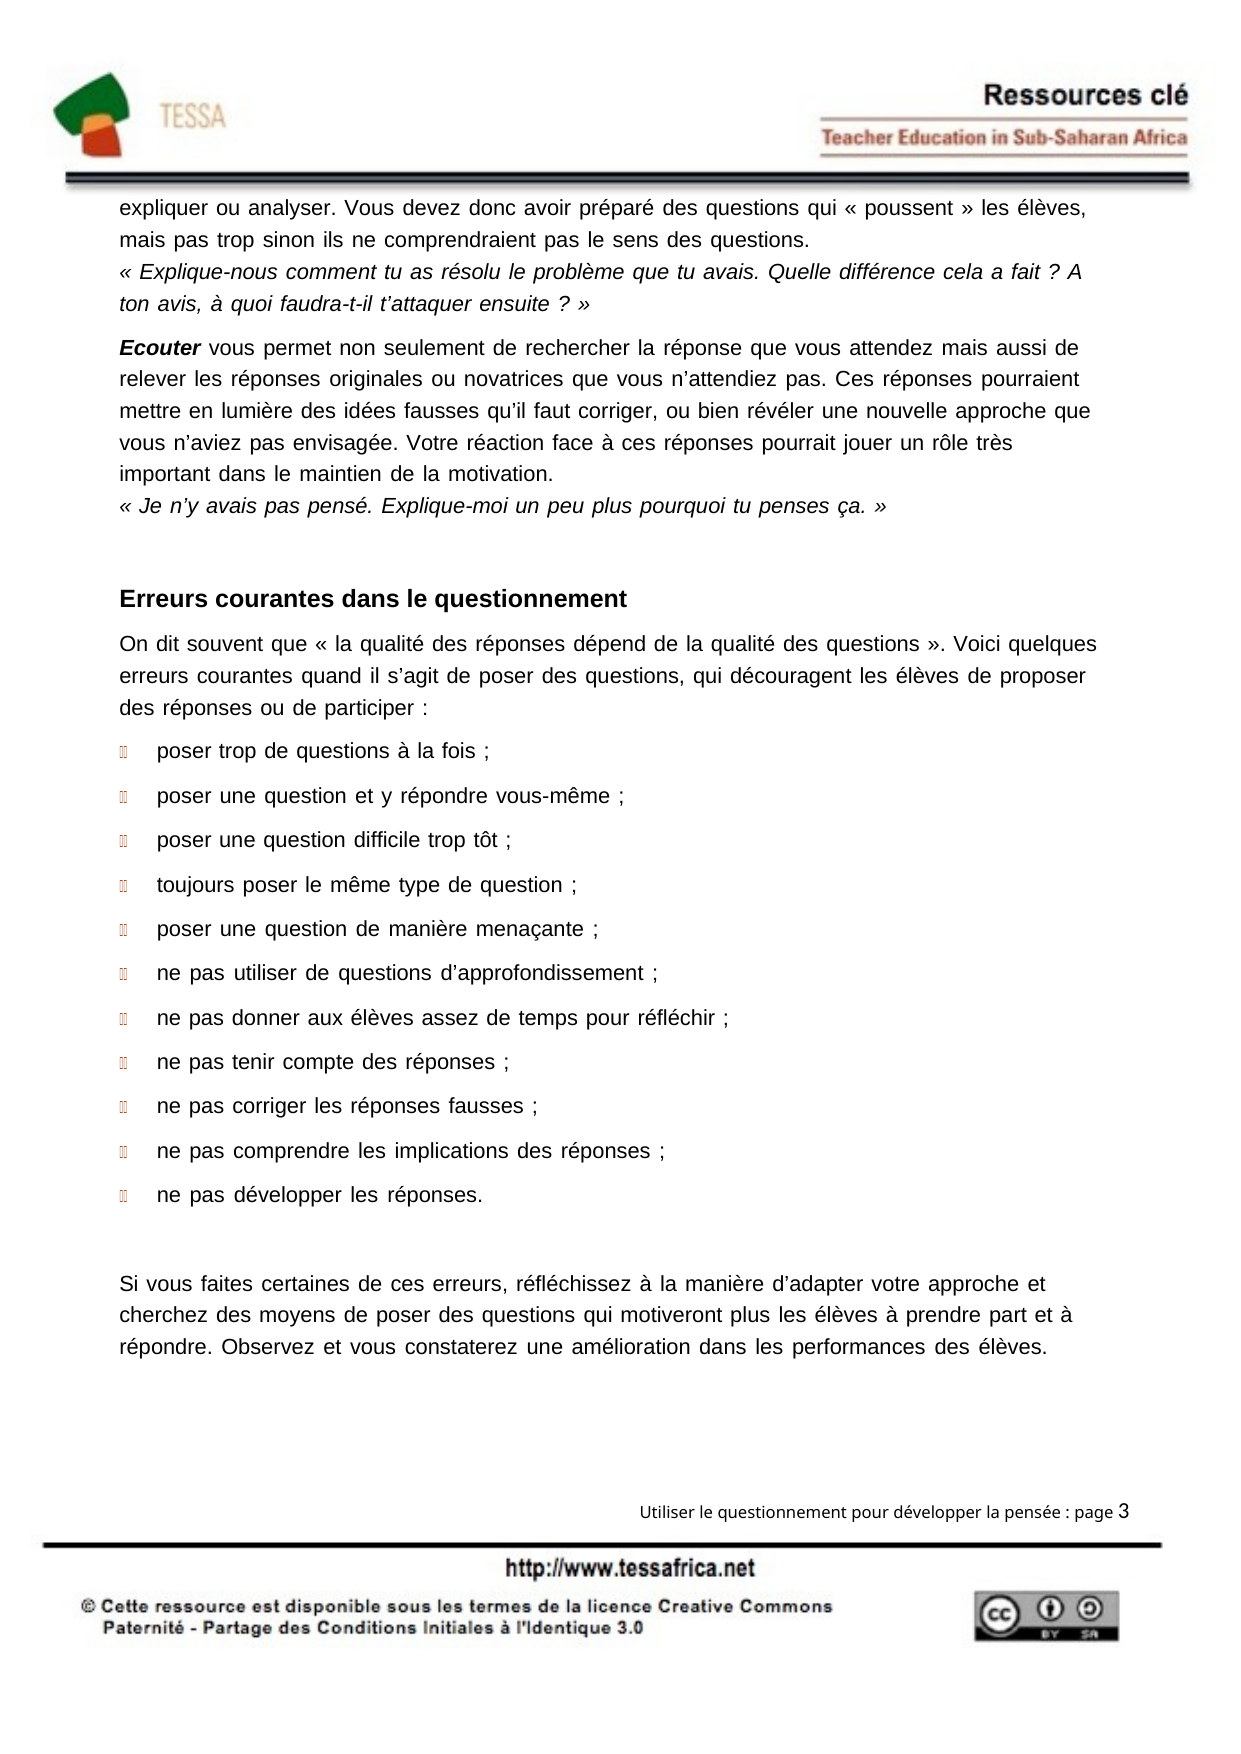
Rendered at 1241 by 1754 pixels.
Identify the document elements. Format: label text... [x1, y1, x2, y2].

text  ne pas comprendre les implications des réponses ; [119, 1138, 1228, 1163]
text  toujours poser le même type de question ; [119, 872, 1228, 897]
text  ne pas utiliser de questions d’approfondissement ; [119, 960, 1228, 986]
text  ne pas corriger les réponses fausses ; [119, 1093, 1228, 1119]
text Si vous faites certaines de ces erreurs, réfléchissez à la manière d’adapter votre approche et cherchez des moyens de poser des questions qui motiveront plus les élèves à prendre part et à répondre. Observez et vous constaterez une amélioration dans les performances des élèves. [119, 1271, 1108, 1359]
text « Explique-nous comment tu as résolu le problème que tu avais. Quelle différence cela a fait ? A ton avis, à quoi faudra-t-il t’attaquer ensuite ? » [119, 259, 1108, 316]
subtitle Erreurs courantes dans le questionnement [119, 584, 1228, 612]
text  ne pas donner aux élèves assez de temps pour réfléchir ; [119, 1005, 1228, 1030]
text  ne pas développer les réponses. [119, 1182, 1228, 1208]
text  poser trop de questions à la fois ; [119, 738, 1228, 764]
text  poser une question et y répondre vous-même ; [119, 783, 1228, 808]
text  poser une question de manière menaçante ; [119, 916, 1228, 941]
picture [30, 30, 1216, 195]
text expliquer ou analyser. Vous devez donc avoir préparé des questions qui « poussent » les élèves, mais pas trop sinon ils ne comprendraient pas le sens des questions. [119, 195, 1108, 252]
text On dit souvent que « la qualité des réponses dépend de la qualité des questions ». Voici quelques erreurs courantes quand il s’agit de poser des questions, qui découragent les élèves de proposer des réponses ou de participer : [119, 631, 1119, 719]
text « Je n’y avais pas pensé. Explique-moi un peu plus pourquoi tu penses ça. » [119, 493, 1228, 518]
text  poser une question difficile trop tôt ; [119, 827, 1228, 853]
text Ecouter vous permet non seulement de rechercher la réponse que vous attendez mais aussi de relever les réponses originales ou novatrices que vous n’attendiez pas. Ces réponses pourraient mettre en lumière des idées fausses qu’il faut corriger, ou bien révéler une nouvelle approche que vous n’aviez pas envisagée. Votre réaction face à ces réponses pourrait jouer un rôle très important dans le maintien de la motivation. [119, 335, 1104, 487]
text  ne pas tenir compte des réponses ; [119, 1049, 1228, 1074]
picture [30, 1534, 1172, 1652]
